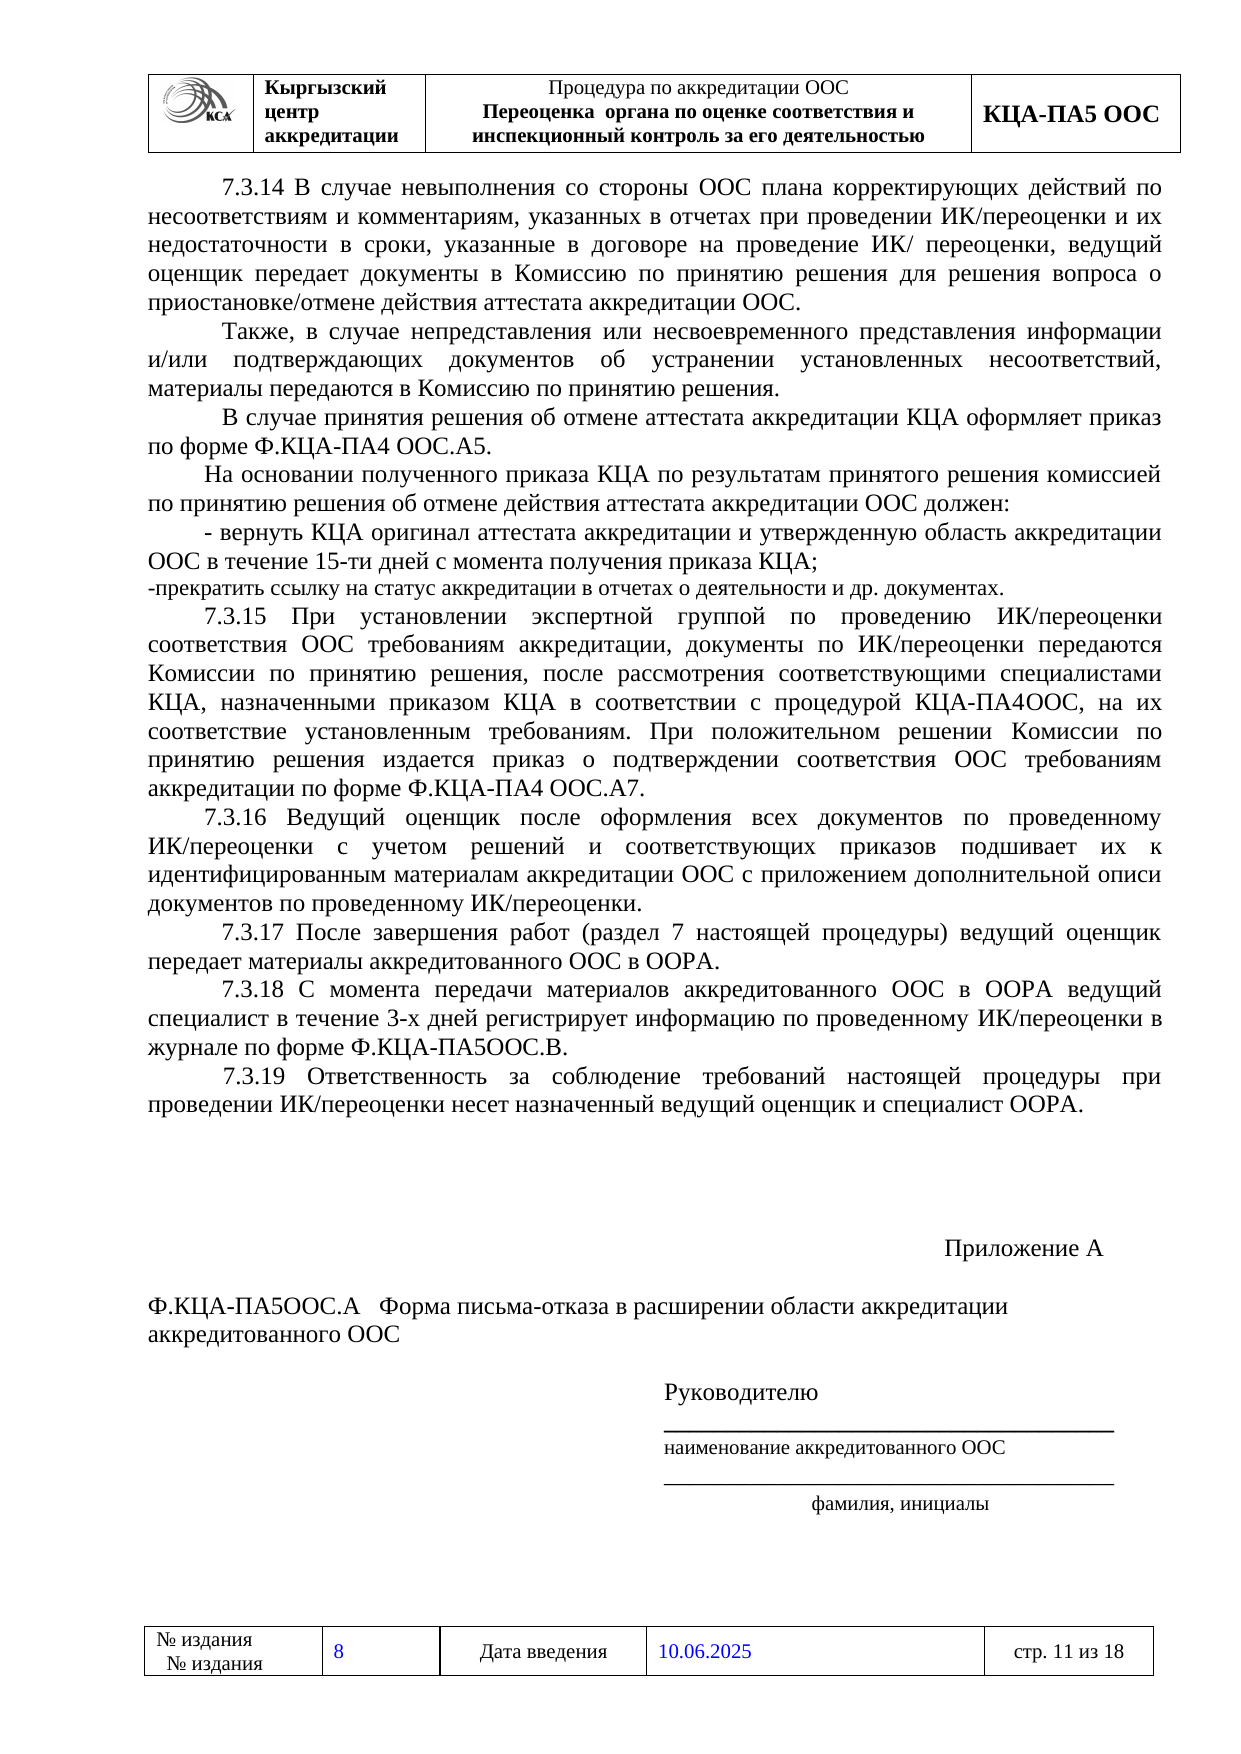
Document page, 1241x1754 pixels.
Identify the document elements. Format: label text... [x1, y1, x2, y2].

text 7.3.14 В случае невыполнения со стороны ООС плана корректирующих действий по несоответствиям и комментариям, указанных в отчетах при проведении ИК/переоценки и их недостаточности в сроки, указанные в договоре на проведение ИК/ переоценки, ведущий оценщик передает документы в Комиссию по принятию решения для решения вопроса о приостановке/отмене действия аттестата аккредитации ООС. [148, 172, 1162, 316]
text ____________________________________ [590, 1406, 1162, 1434]
text Приложение А [811, 1233, 1162, 1262]
text - вернуть КЦА оригинал аттестата аккредитации и утвержденную область аккредитации ООС в течение 15-ти дней с момента получения приказа КЦА; [148, 517, 1162, 574]
text Руководителю [590, 1377, 1162, 1406]
picture [159, 75, 236, 123]
text 7.3.18 С момента передачи материалов аккредитованного ООС в ООРА ведущий специалист в течение 3-х дней регистрирует информацию по проведенному ИК/переоценки в журнале по форме Ф.КЦА-ПА5ООС.В. [148, 974, 1162, 1061]
text -прекратить ссылку на статус аккредитации в отчетах о деятельности и др. документах. [148, 574, 1160, 601]
text Также, в случае непредставления или несвоевременного представления информации и/или подтверждающих документов об устранении установленных несоответствий, материалы передаются в Комиссию по принятию решения. [148, 316, 1162, 402]
text На основании полученного приказа КЦА по результатам принятого решения комиссией по принятию решения об отмене действия аттестата аккредитации ООС должен: [148, 459, 1162, 517]
text 7.3.17 После завершения работ (раздел 7 настоящей процедуры) ведущий оценщик передает материалы аккредитованного ООС в ООРА. [148, 917, 1162, 974]
text 7.3.19 Ответственность за соблюдение требований настоящей процедуры при проведении ИК/переоценки несет назначенный ведущий оценщик и специалист ООРА. [148, 1061, 1162, 1118]
text наименование аккредитованного ООС [590, 1434, 1162, 1459]
text 7.3.16 Ведущий оценщик после оформления всех документов по проведенному ИК/переоценки с учетом решений и соответствующих приказов подшивает их к идентифицированным материалам аккредитации ООС с приложением дополнительной описи документов по проведенному ИК/переоценки. [148, 802, 1162, 917]
text 7.3.15 При установлении экспертной группой по проведению ИК/переоценки соответствия ООС требованиям аккредитации, документы по ИК/переоценки передаются Комиссии по принятию решения, после рассмотрения соответствующими специалистами КЦА, назначенными приказом КЦА в соответствии с процедурой КЦА-ПА4ООС, на их соответствие установленным требованиям. При положительном решении Комиссии по принятию решения издается приказ о подтверждении соответствия ООС требованиям аккредитации по форме Ф.КЦА-ПА4 ООС.А7. [148, 601, 1162, 802]
text Ф.КЦА-ПА5ООС.А Форма письма-отказа в расширении области аккредитации [148, 1291, 1162, 1319]
text аккредитованного ООС [148, 1319, 1162, 1348]
text В случае принятия решения об отмене аттестата аккредитации КЦА оформляет приказ по форме Ф.КЦА-ПА4 ООС.А5. [148, 402, 1162, 459]
text ____________________________________ фамилия, инициалы [516, 1459, 1162, 1516]
